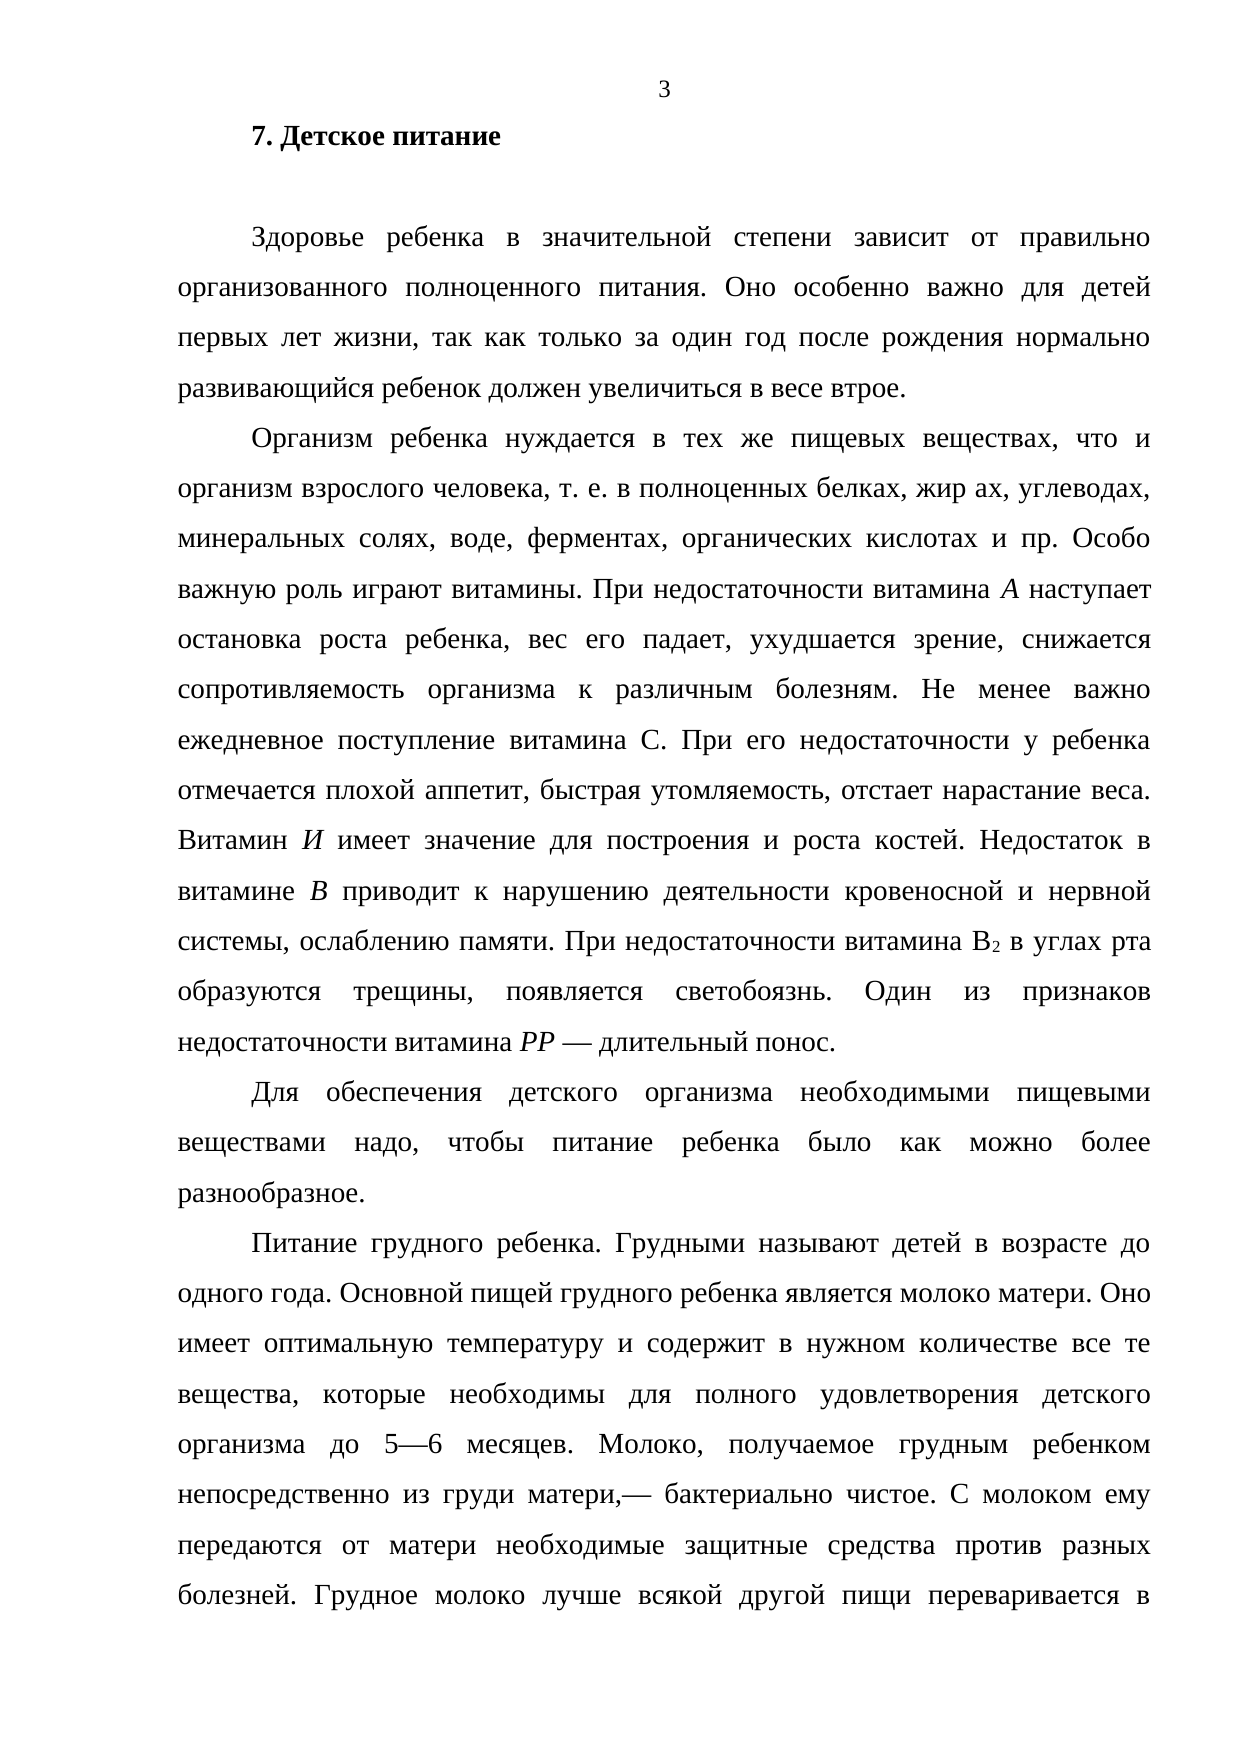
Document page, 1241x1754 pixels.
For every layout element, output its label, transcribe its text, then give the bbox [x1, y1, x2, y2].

text Организм ребенка нуждается в тех же пищевых веществах, что и организм взрослого человека, т. е. в полноценных белках, жир ах, углеводах, минеральных солях, воде, ферментах, органических кислотах и пр. Особо важную роль играют витамины. При недостаточности витамина А наступает остановка роста ребенка, вес его падает, ухудшается зрение, снижается сопротивляемость организма к различным болезням. Не менее важно ежедневное поступление витамина С. При его недостаточности у ребенка отмечается плохой аппетит, быстрая утомляемость, отстает нарастание веса. Витамин И имеет значение для построения и роста костей. Недостаток в витамине В приводит к нарушению деятельности кровеносной и нервной системы, ослаблению памяти. При недостаточности витамина В2 в углах рта образуются трещины, появляется светобоязнь. Один из признаков недостаточности витамина РР — длительный понос. [177, 420, 1152, 1057]
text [177, 1225, 1152, 1611]
text 7. Детское питание [177, 118, 1152, 152]
text Здоровье ребенка в значительной степени зависит от правильно организованного полноценного питания. Оно особенно важно для детей первых лет жизни, так как только за один год после рождения нормально развивающийся ребенок должен увеличиться в весе втрое. [177, 219, 1152, 403]
text Для обеспечения детского организма необходимыми пищевыми веществами надо, чтобы питание ребенка было как можно более разнообразное. [177, 1074, 1152, 1208]
